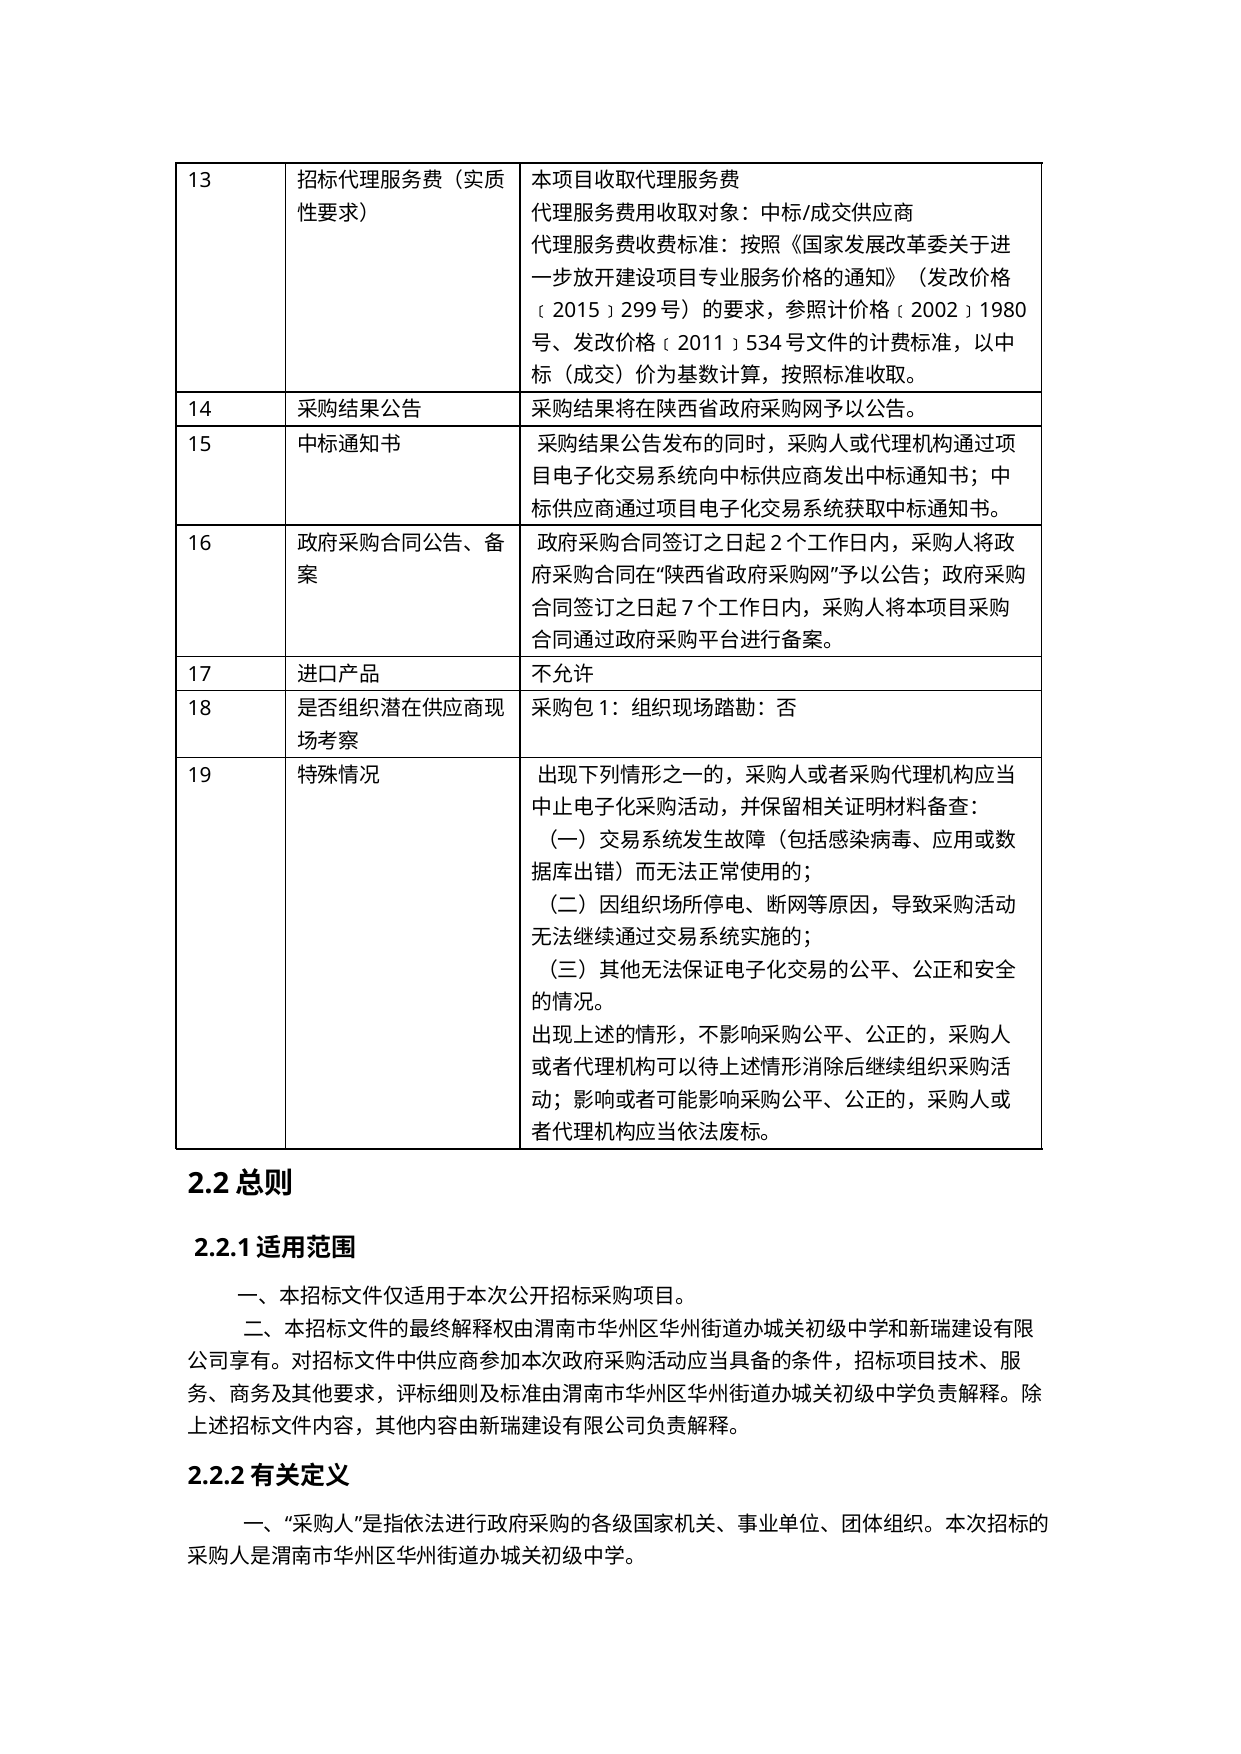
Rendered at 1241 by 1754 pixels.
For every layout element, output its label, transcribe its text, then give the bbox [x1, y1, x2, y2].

table_cell 19 [177, 758, 285, 1148]
table_cell 特殊情况 [286, 758, 519, 1148]
table_cell 政府采购合同签订之日起2个工作日内，采购人将政府采购合同在“陕西省政府采购网”予以公告；政府采购合同签订之日起7个工作日内，采购人将本项目采购合同通过政府采购平台进行备案。 [521, 526, 1041, 656]
table_cell 出现下列情形之一的，采购人或者采购代理机构应当中止电子化采购活动，并保留相关证明材料备查： （一）交易系统发生故障（包括感染病毒、应用或数据库出错）而无法正常使用的； （二）因组织场所停电、断网等原因，导致采购活动无法继续通过交易系统实施的； （三）其他无法保证电子化交易的公平、公正和安全的情况。 出现上述的情形，不影响采购公平、公正的，采购人或者代理机构可以待上述情形消除后继续组织采购活动；影响或者可能影响采购公平、公正的，采购人或者代理机构应当依法废标。 [521, 758, 1041, 1148]
table_cell 招标代理服务费（实质性要求） [286, 164, 519, 391]
table_cell 政府采购合同公告、备案 [286, 526, 519, 656]
table_cell 进口产品 [286, 657, 519, 690]
text 一、“采购人”是指依法进行政府采购的各级国家机关、事业单位、团体组织。本次招标的采购人是渭南市华州区华州街道办城关初级中学。 [187, 1507, 1053, 1572]
text 2.2.1适用范围 [187, 1214, 1053, 1279]
table_cell 13 [177, 164, 285, 391]
text 一、本招标文件仅适用于本次公开招标采购项目。 [187, 1279, 1053, 1312]
table_cell 是否组织潜在供应商现场考察 [286, 691, 519, 756]
table_cell 采购结果将在陕西省政府采购网予以公告。 [521, 393, 1041, 425]
table_cell 采购结果公告发布的同时，采购人或代理机构通过项目电子化交易系统向中标供应商发出中标通知书；中标供应商通过项目电子化交易系统获取中标通知书。 [521, 427, 1041, 524]
table_cell 采购结果公告 [286, 393, 519, 425]
table_cell 中标通知书 [286, 427, 519, 524]
table_cell 18 [177, 691, 285, 756]
text 2.2.2有关定义 [187, 1442, 1053, 1507]
table_cell 16 [177, 526, 285, 656]
table_cell 15 [177, 427, 285, 524]
text 2.2总则 [187, 1149, 1053, 1214]
table_cell 不允许 [521, 657, 1041, 690]
table_cell 本项目收取代理服务费 代理服务费用收取对象：中标/成交供应商 代理服务费收费标准：按照《国家发展改革委关于进一步放开建设项目专业服务价格的通知》（发改价格﹝2015﹞299号）的要求，参照计价格﹝2002﹞1980号、发改价格﹝2011﹞534号文件的计费标准，以中标（成交）价为基数计算，按照标准收取。 [521, 164, 1041, 391]
table_cell 采购包1：组织现场踏勘：否 [521, 691, 1041, 756]
table_cell 17 [177, 657, 285, 690]
text 二、本招标文件的最终解释权由渭南市华州区华州街道办城关初级中学和新瑞建设有限公司享有。对招标文件中供应商参加本次政府采购活动应当具备的条件，招标项目技术、服务、商务及其他要求，评标细则及标准由渭南市华州区华州街道办城关初级中学负责解释。除上述招标文件内容，其他内容由新瑞建设有限公司负责解释。 [187, 1312, 1053, 1442]
table_cell 14 [177, 393, 285, 425]
